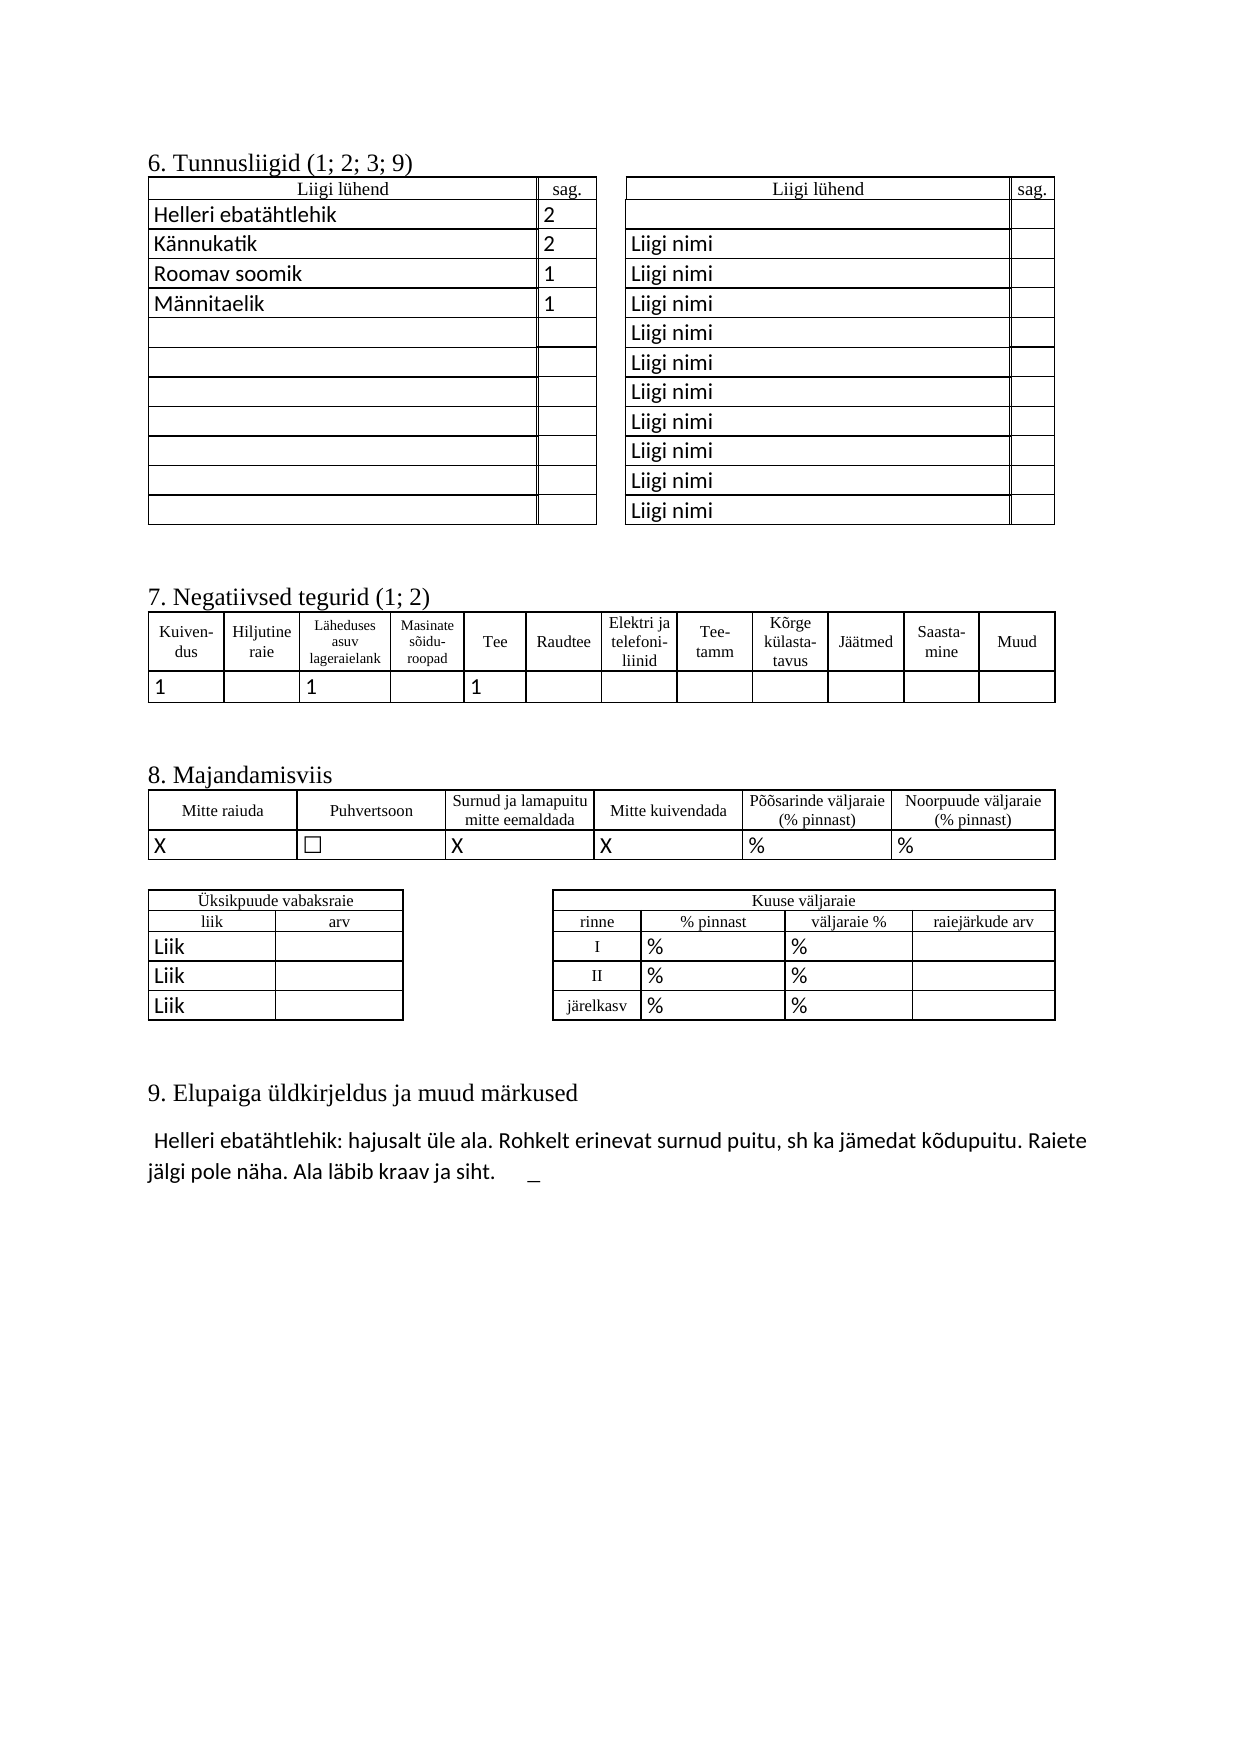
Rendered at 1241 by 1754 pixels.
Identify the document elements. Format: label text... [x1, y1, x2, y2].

table_cell [300, 672, 390, 701]
table_cell [786, 991, 912, 1019]
table_cell [597, 494, 625, 524]
table_cell [626, 318, 1009, 346]
table_cell [465, 672, 525, 701]
table_header [597, 176, 626, 199]
table_cell [149, 348, 536, 376]
table_header Masinate sõidu-roopad [391, 613, 463, 670]
table_header Hiljutine raie [225, 613, 299, 670]
table_cell [1012, 495, 1054, 524]
table_header Kõrge külasta-tavus [753, 613, 827, 670]
table_cell [597, 435, 625, 465]
table_header Tee [465, 613, 525, 670]
table_cell [539, 436, 596, 465]
table_cell [149, 496, 536, 524]
table_cell [626, 378, 1009, 406]
table_cell [1012, 288, 1054, 317]
table_header Liigi lühend [149, 178, 536, 199]
table_cell [642, 991, 784, 1019]
table_header sag. [1012, 178, 1054, 199]
table_header Läheduses asuv lageraielank [300, 613, 390, 670]
table_cell [1012, 466, 1054, 494]
table_cell [597, 317, 625, 346]
table_cell [626, 200, 1009, 228]
table_cell [1012, 259, 1054, 287]
table_header Põõsarinde väljaraie (% pinnast) [743, 791, 891, 829]
table_cell [892, 831, 1054, 859]
table_cell [149, 259, 536, 287]
table_cell [1012, 377, 1054, 406]
table_header sag. [539, 178, 596, 199]
table_cell väljaraie % [786, 911, 912, 931]
table_header Kuuse väljaraie [554, 891, 1054, 910]
table_cell [149, 962, 275, 990]
text 8. Majandamisviis [148, 761, 1093, 789]
table_header Elektri ja telefoni-liinid [602, 613, 676, 670]
table_cell [905, 672, 978, 701]
table_cell [149, 230, 536, 258]
table_cell [642, 932, 784, 960]
table_header Raudtee [527, 613, 601, 670]
table_cell järelkasv [554, 991, 640, 1019]
table_cell II [554, 962, 640, 990]
table_cell [276, 991, 402, 1019]
table_header Saasta-mine [905, 613, 978, 670]
table_cell [149, 407, 536, 435]
table_cell [626, 289, 1009, 317]
table_cell [539, 407, 596, 435]
table_cell [539, 288, 596, 317]
table_cell [626, 259, 1009, 287]
table_cell rinne [554, 911, 640, 931]
table_cell [149, 466, 536, 494]
text _ [148, 1126, 1093, 1185]
table_cell [626, 437, 1009, 465]
table_cell [276, 932, 402, 960]
table_cell [1012, 348, 1054, 376]
table_cell [980, 672, 1054, 701]
table_cell [149, 200, 536, 228]
table_cell I [554, 932, 640, 960]
table_header Mitte kuivendada [595, 791, 742, 829]
table_cell [626, 466, 1009, 494]
table_cell [225, 672, 299, 701]
table_cell [595, 831, 742, 859]
table_cell [539, 229, 596, 258]
table_cell [149, 318, 536, 346]
table_cell raiejärkude arv [913, 911, 1054, 931]
table_header Üksikpuude vabaksraie [149, 891, 402, 910]
table_cell [539, 377, 596, 406]
table_cell [149, 991, 275, 1019]
table_cell [446, 831, 593, 859]
table_cell [539, 348, 596, 376]
table_header Liigi lühend [627, 178, 1009, 199]
table_cell [539, 318, 596, 346]
table_cell [626, 348, 1009, 376]
table_header Mitte raiuda [149, 791, 296, 829]
text 7. Negatiivsed tegurid (1; 2) [148, 582, 1093, 611]
table_cell [913, 962, 1054, 990]
table_header Muud [980, 613, 1054, 670]
table_cell [786, 932, 912, 960]
table_cell [1012, 229, 1054, 258]
table_cell % pinnast [642, 911, 784, 931]
table_cell [539, 495, 596, 524]
table_cell [602, 672, 676, 701]
table_cell [539, 200, 596, 228]
table_cell [597, 199, 625, 228]
table_cell liik [149, 911, 275, 931]
table_cell [786, 962, 912, 990]
table_cell [626, 230, 1009, 258]
table_cell [298, 831, 445, 859]
table_header Jäätmed [829, 613, 903, 670]
table_cell [391, 672, 463, 701]
table_cell [1012, 407, 1054, 435]
table_cell [597, 258, 625, 287]
table_cell [149, 437, 536, 465]
table_cell [149, 932, 275, 960]
table_cell [597, 465, 625, 494]
table_cell [913, 991, 1054, 1019]
table_header Puhvertsoon [298, 791, 445, 829]
table_cell [597, 376, 625, 406]
table_cell [626, 407, 1009, 435]
table_cell [597, 406, 625, 435]
table_cell [913, 932, 1054, 960]
table_cell [597, 346, 625, 376]
table_cell [149, 378, 536, 406]
table_cell [149, 672, 223, 701]
table_cell [276, 962, 402, 990]
table_cell [597, 228, 625, 258]
table_cell [1012, 200, 1054, 228]
table_cell [527, 672, 601, 701]
table_cell [149, 289, 536, 317]
table_cell [1012, 436, 1054, 465]
table_cell [597, 287, 625, 317]
table_cell [539, 259, 596, 287]
table_cell [149, 831, 296, 859]
text 6. Tunnusliigid (1; 2; 3; 9) [148, 148, 1093, 176]
table_header Noorpuude väljaraie (% pinnast) [892, 791, 1054, 829]
table_header Tee-tamm [678, 613, 752, 670]
table_cell [539, 466, 596, 494]
table_header Kuiven-dus [149, 613, 223, 670]
table_cell [743, 831, 891, 859]
table_cell arv [276, 911, 402, 931]
table_cell [753, 672, 827, 701]
table_cell [626, 496, 1009, 524]
table_cell [1012, 318, 1054, 346]
table_cell [829, 672, 903, 701]
table_header [404, 889, 552, 1019]
table_header Surnud ja lamapuitu mitte eemaldada [446, 791, 593, 829]
text 9. Elupaiga üldkirjeldus ja muud märkused [148, 1078, 1093, 1107]
table_cell [642, 962, 784, 990]
table_cell [678, 672, 752, 701]
